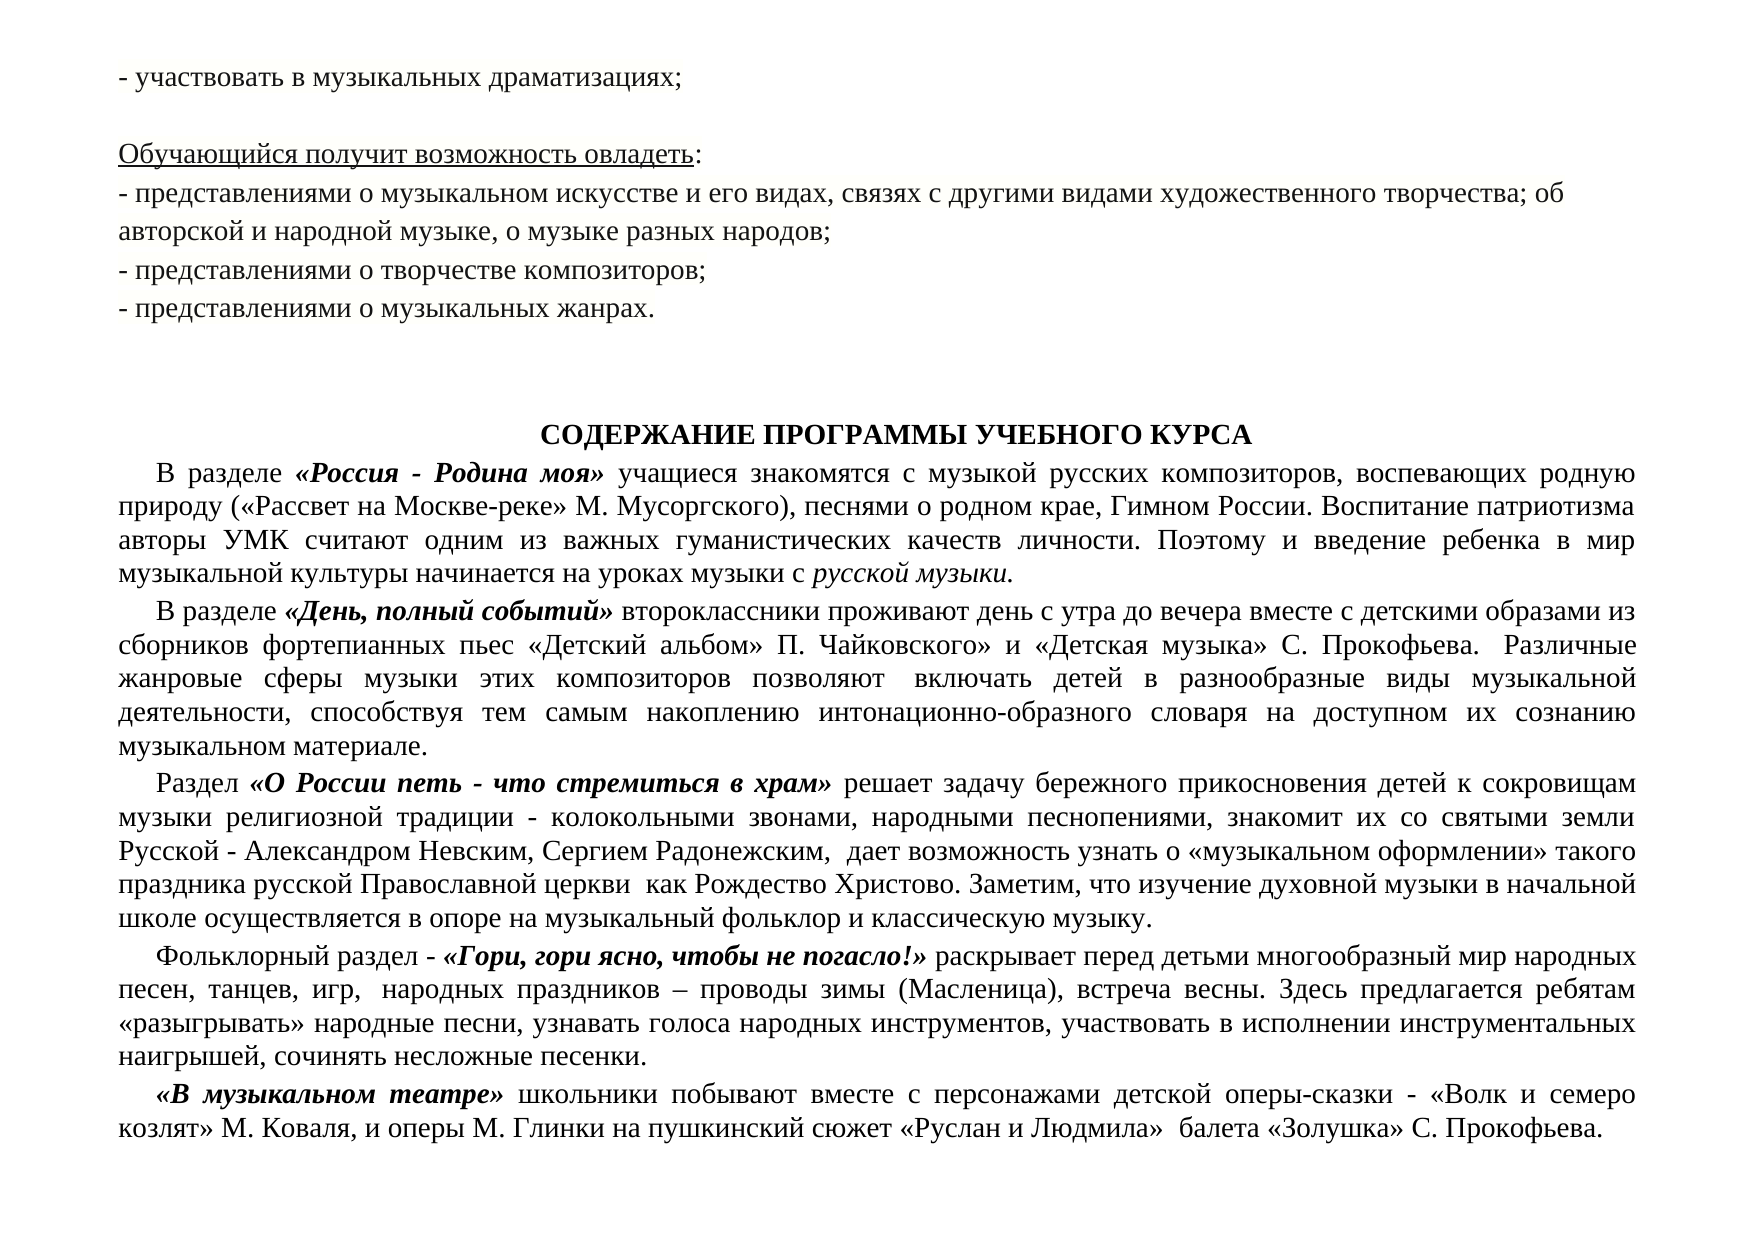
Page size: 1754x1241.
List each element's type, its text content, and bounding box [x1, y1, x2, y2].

text СОДЕРЖАНИЕ ПРОГРАММЫ УЧЕБНОГО КУРСА [118, 417, 1637, 450]
text Фольклорный раздел - «Гори, гори ясно, чтобы не погасло!» раскрывает перед детьми многообразный мир народных песен, танцев, игр, народных праздников – проводы зимы (Масленица), встреча весны. Здесь предлагается ребятам «разыгрывать» народные песни, узнавать голоса народных инструментов, участвовать в исполнении инструментальных наигрышей, сочинять несложные песенки. [118, 938, 1637, 1072]
text Раздел «О России петь - что стремиться в храм» решает задачу бережного прикосновения детей к сокровищам музыки религиозной традиции - колокольными звонами, народными песнопениями, знакомит их со святыми земли Русской - Александром Невским, Сергием Радонежским, дает возможность узнать о «музыкальном оформлении» такого праздника русской Православной церкви как Рождество Христово. Заметим, что изучение духовной музыки в начальной школе осуществляется в опоре на музыкальный фольклор и классическую музыку. [118, 766, 1637, 933]
text В разделе «День, полный событий» второклассники проживают день с утра до вечера вместе с детскими образами из сборников фортепианных пьес «Детский альбом» П. Чайковского» и «Детская музыка» С. Прокофьева. Различные жанровые сферы музыки этих композиторов позволяют включать детей в разнообразные виды музыкальной деятельности, способствуя тем самым накоплению интонационно-образного словаря на доступном их сознанию музыкальном материале. [118, 593, 1637, 761]
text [118, 59, 1636, 324]
text «В музыкальном театре» школьники побывают вместе с персонажами детской оперы-сказки - «Волк и семеро козлят» М. Коваля, и оперы М. Глинки на пушкинский сюжет «Руслан и Людмила» балета «Золушка» С. Прокофьева. [118, 1076, 1637, 1143]
text В разделе «Россия - Родина моя» учащиеся знакомятся с музыкой русских композиторов, воспевающих родную природу («Рассвет на Москве-реке» М. Мусоргского), песнями о родном крае, Гимном России. Воспитание патриотизма авторы УМК считают одним из важных гуманистических качеств личности. Поэтому и введение ребенка в мир музыкальной культуры начинается на уроках музыки с русской музыки. [118, 455, 1637, 589]
